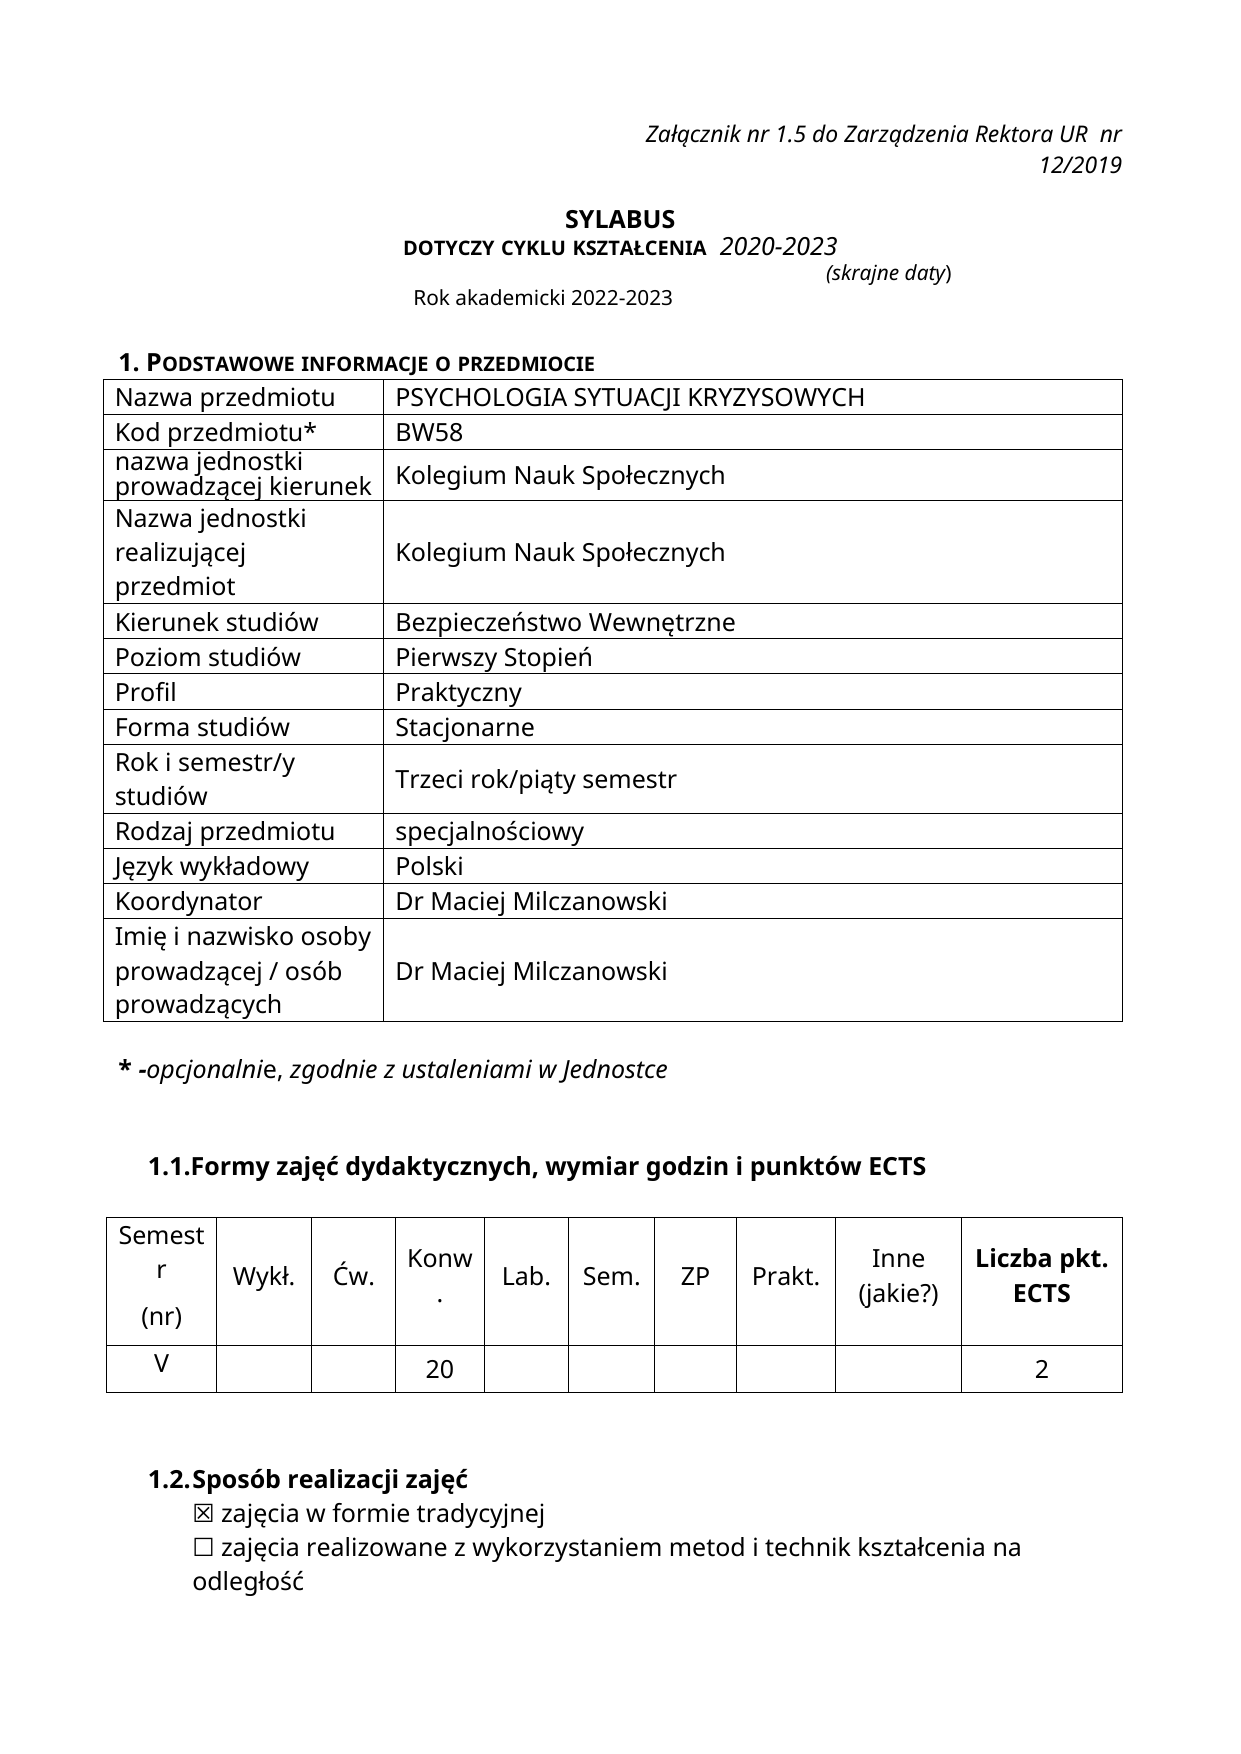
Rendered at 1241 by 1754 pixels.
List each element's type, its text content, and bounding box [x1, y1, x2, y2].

table_cell Forma studiów [104, 710, 383, 743]
table_cell Rodzaj przedmiotu [104, 814, 383, 848]
table_cell Pierwszy Stopień [384, 639, 1122, 673]
table_cell Koordynator [104, 884, 383, 918]
table_cell [312, 1346, 395, 1392]
table_cell Dr Maciej Milczanowski [384, 919, 1122, 1021]
text * -opcjonalnie, zgodnie z ustaleniami w Jednostce [118, 1051, 1122, 1086]
table_cell nazwa jednostki prowadzącej kierunek [104, 450, 383, 500]
table_cell Nazwa jednostki realizującej przedmiot [104, 501, 383, 603]
table_cell Kierunek studiów [104, 604, 383, 638]
table_header Semestr (nr) [107, 1218, 216, 1345]
table_header Konw. [396, 1218, 484, 1345]
text ☒ zajęcia w formie tradycyjnej [192, 1496, 1122, 1529]
table_cell BW58 [384, 415, 1122, 449]
table_header Ćw. [312, 1218, 395, 1345]
table_cell Rok i semestr/y studiów [104, 745, 383, 813]
table_cell 20 [396, 1346, 484, 1392]
table_cell Poziom studiów [104, 639, 383, 673]
table_cell V [107, 1346, 216, 1392]
text 1.1.Formy zajęć dydaktycznych, wymiar godzin i punktów ECTS [148, 1149, 1122, 1183]
text ☐ zajęcia realizowane z wykorzystaniem metod i technik kształcenia na odległość [192, 1529, 1122, 1598]
table_cell [217, 1346, 311, 1392]
table_header Sem. [569, 1218, 654, 1345]
table_header Lab. [485, 1218, 568, 1345]
text dotyczy cyklu kształcenia 2020-2023 [118, 236, 1122, 261]
table_cell Kolegium Nauk Społecznych [384, 450, 1122, 500]
table_cell Dr Maciej Milczanowski [384, 884, 1122, 918]
text Rok akademicki 2022-2023 [118, 286, 1122, 311]
table_header Prakt. [737, 1218, 835, 1345]
table_cell Imię i nazwisko osoby prowadzącej / osób prowadzących [104, 919, 383, 1021]
text (skrajne daty) [118, 261, 1122, 286]
table_cell [485, 1346, 568, 1392]
table_cell Profil [104, 674, 383, 708]
table_cell Kod przedmiotu* [104, 415, 383, 449]
table_cell Stacjonarne [384, 710, 1122, 743]
table_cell [737, 1346, 835, 1392]
text 1. Podstawowe informacje o przedmiocie [118, 344, 1122, 379]
table_cell 2 [962, 1346, 1122, 1392]
table_cell [569, 1346, 654, 1392]
text SYLABUS [118, 201, 1122, 236]
table_cell [836, 1346, 961, 1392]
text Załącznik nr 1.5 do Zarządzenia Rektora UR nr 12/2019 [118, 118, 1122, 181]
table_cell specjalnościowy [384, 814, 1122, 848]
table_cell Kolegium Nauk Społecznych [384, 501, 1122, 603]
table_header Nazwa przedmiotu [104, 380, 383, 414]
table_cell Trzeci rok/piąty semestr [384, 745, 1122, 813]
table_header PSYCHOLOGIA SYTUACJI KRYZYSOWYCH [384, 380, 1122, 414]
table_header Inne (jakie?) [836, 1218, 961, 1345]
table_cell Język wykładowy [104, 849, 383, 883]
table_header Wykł. [217, 1218, 311, 1345]
table_cell Praktyczny [384, 674, 1122, 708]
table_cell Bezpieczeństwo Wewnętrzne [384, 604, 1122, 638]
text 1.2. Sposób realizacji zajęć [148, 1461, 1122, 1496]
table_cell [655, 1346, 736, 1392]
table_cell Polski [384, 849, 1122, 883]
table_header ZP [655, 1218, 736, 1345]
table_header Liczba pkt. ECTS [962, 1218, 1122, 1345]
